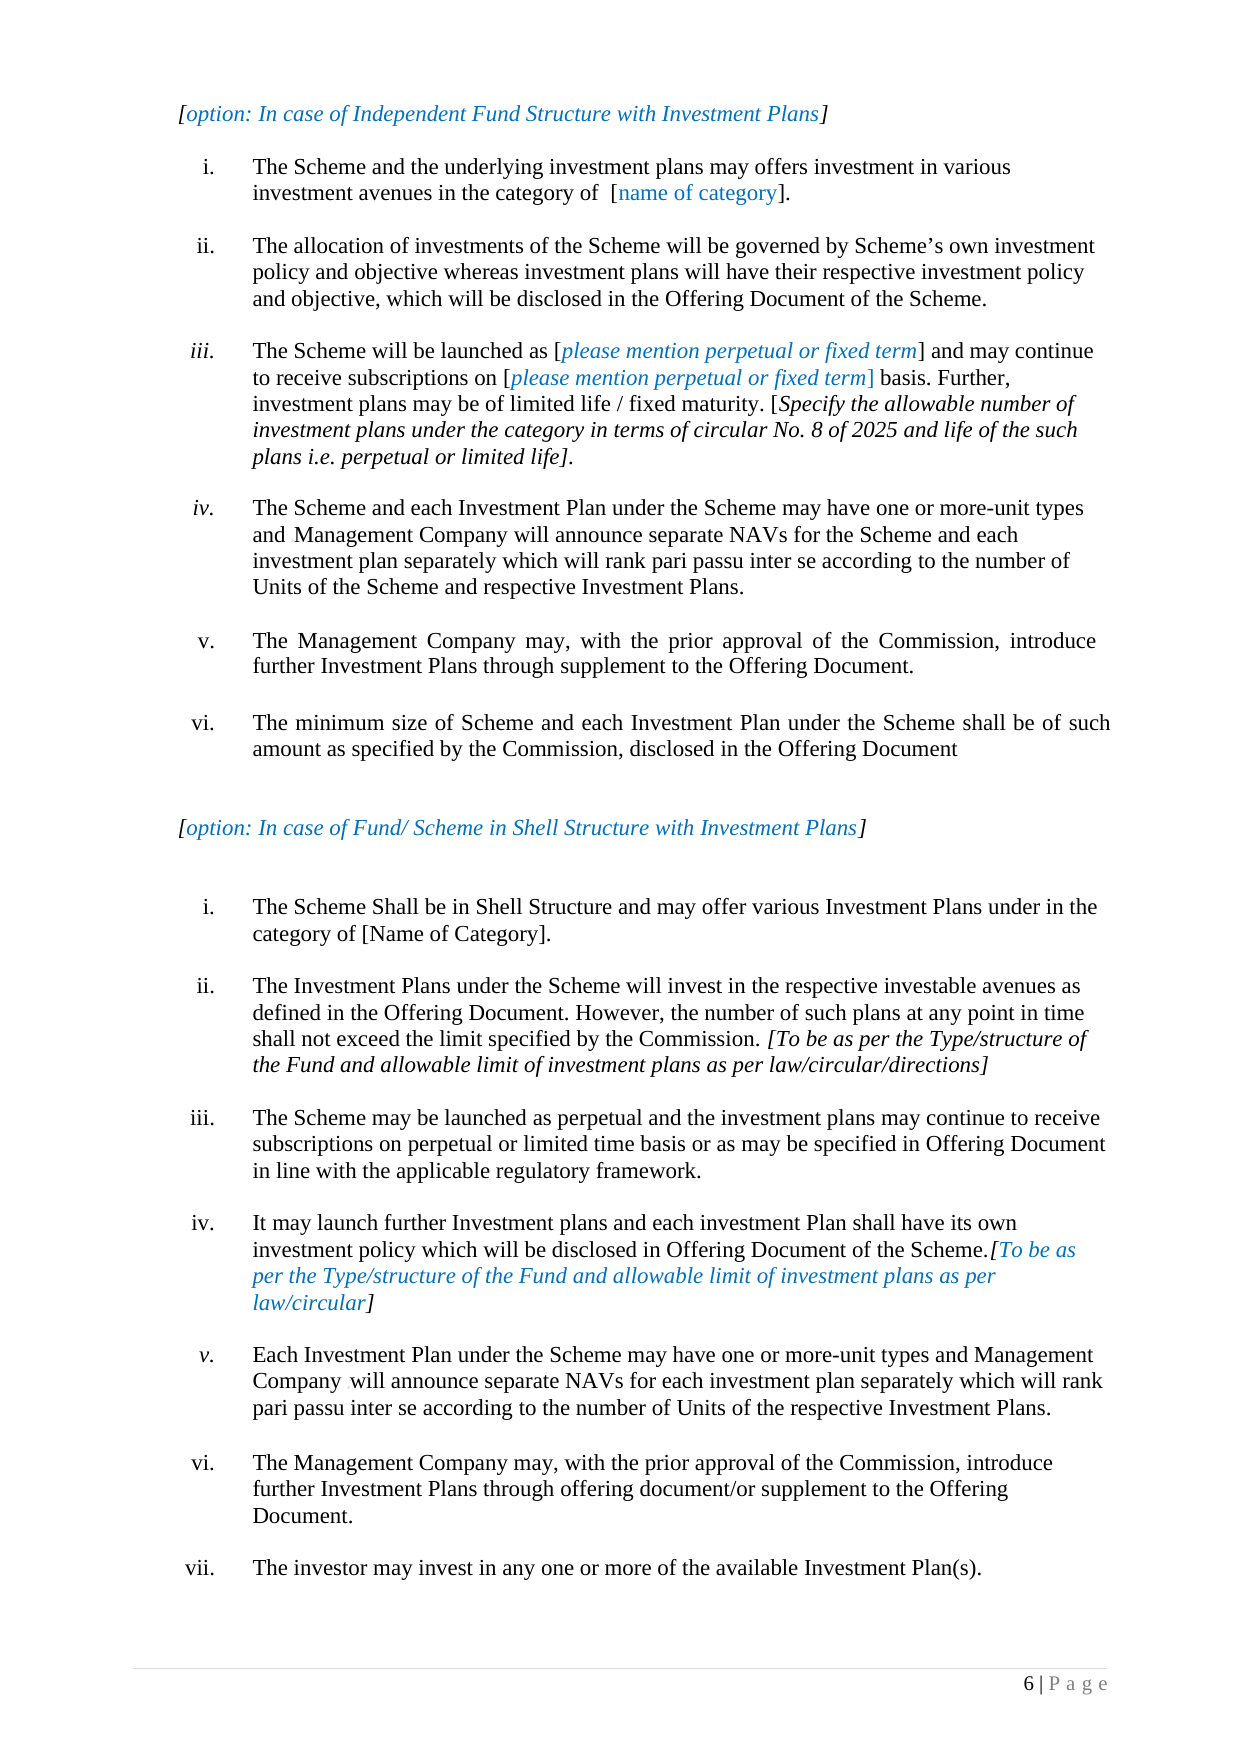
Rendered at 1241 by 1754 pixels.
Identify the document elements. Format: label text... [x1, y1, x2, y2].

list Each Investment Plan under the Scheme may have one or more-unit types and Management Company will announce separate NAVs for each investment plan separately which will rank pari passu inter se according to the number of Units of the respective Investment Plans. [215, 1341, 1113, 1420]
list The Scheme and the underlying investment plans may offers investment in various investment avenues in the category of [name of category]. [215, 153, 1113, 206]
list The Management Company may, with the prior approval of the Commission, introduce further Investment Plans through supplement to the Offering Document. [215, 628, 1098, 679]
list The Scheme may be launched as perpetual and the investment plans may continue to receive subscriptions on perpetual or limited time basis or as may be specified in Offering Document in line with the applicable regulatory framework. [215, 1104, 1113, 1183]
text [option: In case of Independent Fund Structure with Investment Plans] [177, 100, 1113, 127]
text [option: In case of Fund/ Scheme in Shell Structure with Investment Plans] [177, 814, 1113, 841]
list It may launch further Investment plans and each investment Plan shall have its own investment policy which will be disclosed in Offering Document of the Scheme.[To be as per the Type/structure of the Fund and allowable limit of investment plans as per law/circular] [215, 1209, 1113, 1315]
list The allocation of investments of the Scheme will be governed by Scheme’s own investment policy and objective whereas investment plans will have their respective investment policy and objective, which will be disclosed in the Offering Document of the Scheme. [215, 232, 1113, 311]
list The Investment Plans under the Scheme will invest in the respective investable avenues as defined in the Offering Document. However, the number of such plans at any point in time shall not exceed the limit specified by the Commission. [To be as per the Type/structure of the Fund and allowable limit of investment plans as per law/circular/directions] [215, 972, 1113, 1078]
list The Scheme will be launched as [please mention perpetual or fixed term] and may continue to receive subscriptions on [please mention perpetual or fixed term] basis. Further, investment plans may be of limited life / fixed maturity. [Specify the allowable number of investment plans under the category in terms of circular No. 8 of 2025 and life of the such plans i.e. perpetual or limited life]. [215, 337, 1113, 469]
list The minimum size of Scheme and each Investment Plan under the Scheme shall be of such amount as specified by the Commission, disclosed in the Offering Document [215, 709, 1113, 761]
list The Scheme Shall be in Shell Structure and may offer various Investment Plans under in the category of [Name of Category]. [215, 893, 1113, 946]
list The Management Company may, with the prior approval of the Commission, introduce further Investment Plans through offering document/or supplement to the Offering Document. [215, 1449, 1113, 1528]
list The investor may invest in any one or more of the available Investment Plan(s). [215, 1554, 1113, 1581]
list The Scheme and each Investment Plan under the Scheme may have one or more-unit types and Management Company will announce separate NAVs for the Scheme and each investment plan separately which will rank pari passu inter se according to the number of Units of the Scheme and respective Investment Plans. [215, 494, 1113, 600]
